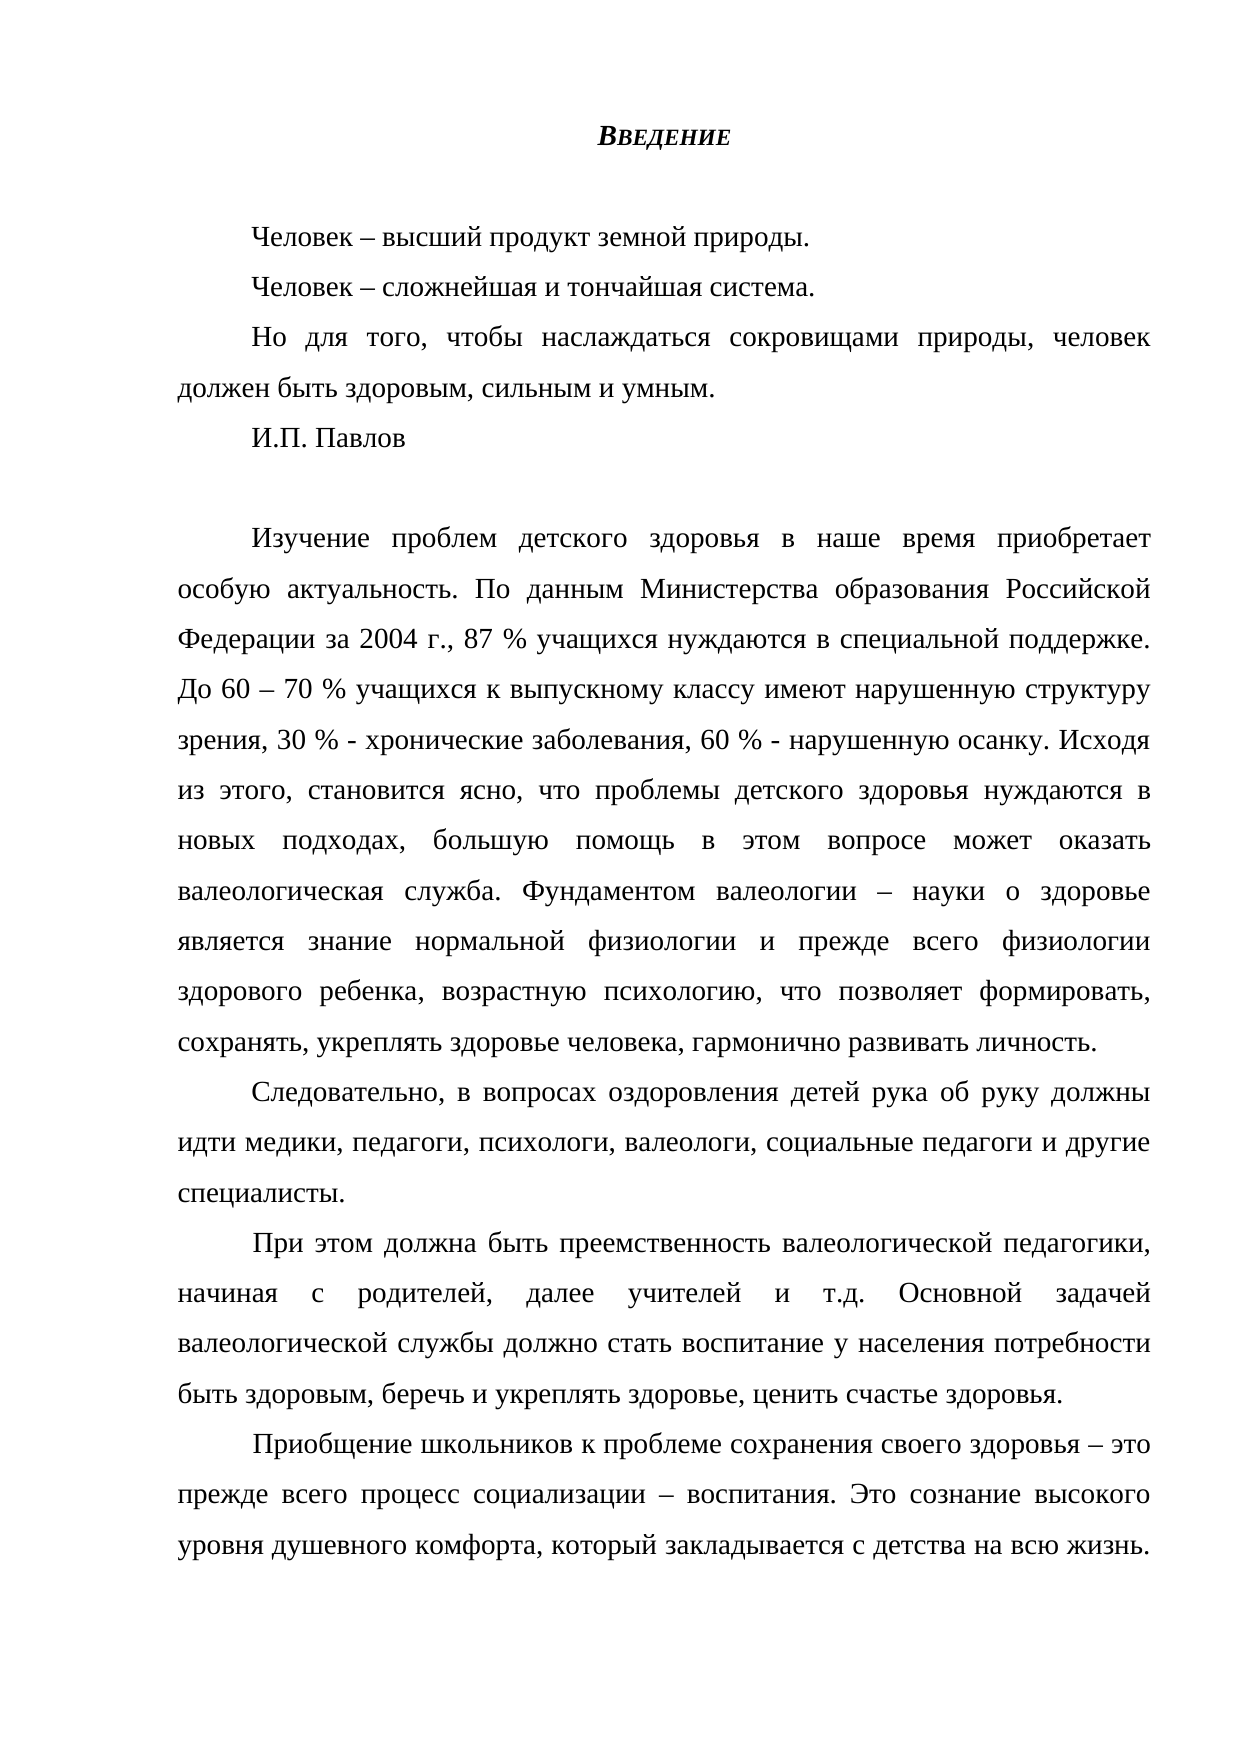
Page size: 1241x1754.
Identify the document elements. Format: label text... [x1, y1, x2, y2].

text Человек – сложнейшая и тончайшая система. [177, 269, 1152, 303]
text Следовательно, в вопросах оздоровления детей рука об руку должны идти медики, педагоги, психологи, валеологи, социальные педагоги и другие специалисты. [177, 1074, 1152, 1208]
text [177, 1426, 1152, 1560]
subtitle Введение [177, 118, 1152, 152]
text Человек – высший продукт земной природы. [177, 219, 1152, 252]
text Изучение проблем детского здоровья в наше время приобретает особую актуальность. По данным Министерства образования Российской Федерации за 2004 г., 87 % учащихся нуждаются в специальной поддержке. До 60 – 70 % учащихся к выпускному классу имеют нарушенную структуру зрения, 30 % - хронические заболевания, 60 % - нарушенную осанку. Исходя из этого, становится ясно, что проблемы детского здоровья нуждаются в новых подходах, большую помощь в этом вопросе может оказать валеологическая служба. Фундаментом валеологии – науки о здоровье является знание нормальной физиологии и прежде всего физиологии здорового ребенка, возрастную психологию, что позволяет формировать, сохранять, укреплять здоровье человека, гармонично развивать личность. [177, 521, 1152, 1057]
text И.П. Павлов [177, 420, 1152, 453]
text Но для того, чтобы наслаждаться сокровищами природы, человек должен быть здоровым, сильным и умным. [177, 319, 1152, 403]
text При этом должна быть преемственность валеологической педагогики, начиная с родителей, далее учителей и т.д. Основной задачей валеологической службы должно стать воспитание у населения потребности быть здоровым, беречь и укреплять здоровье, ценить счастье здоровья. [177, 1225, 1152, 1409]
